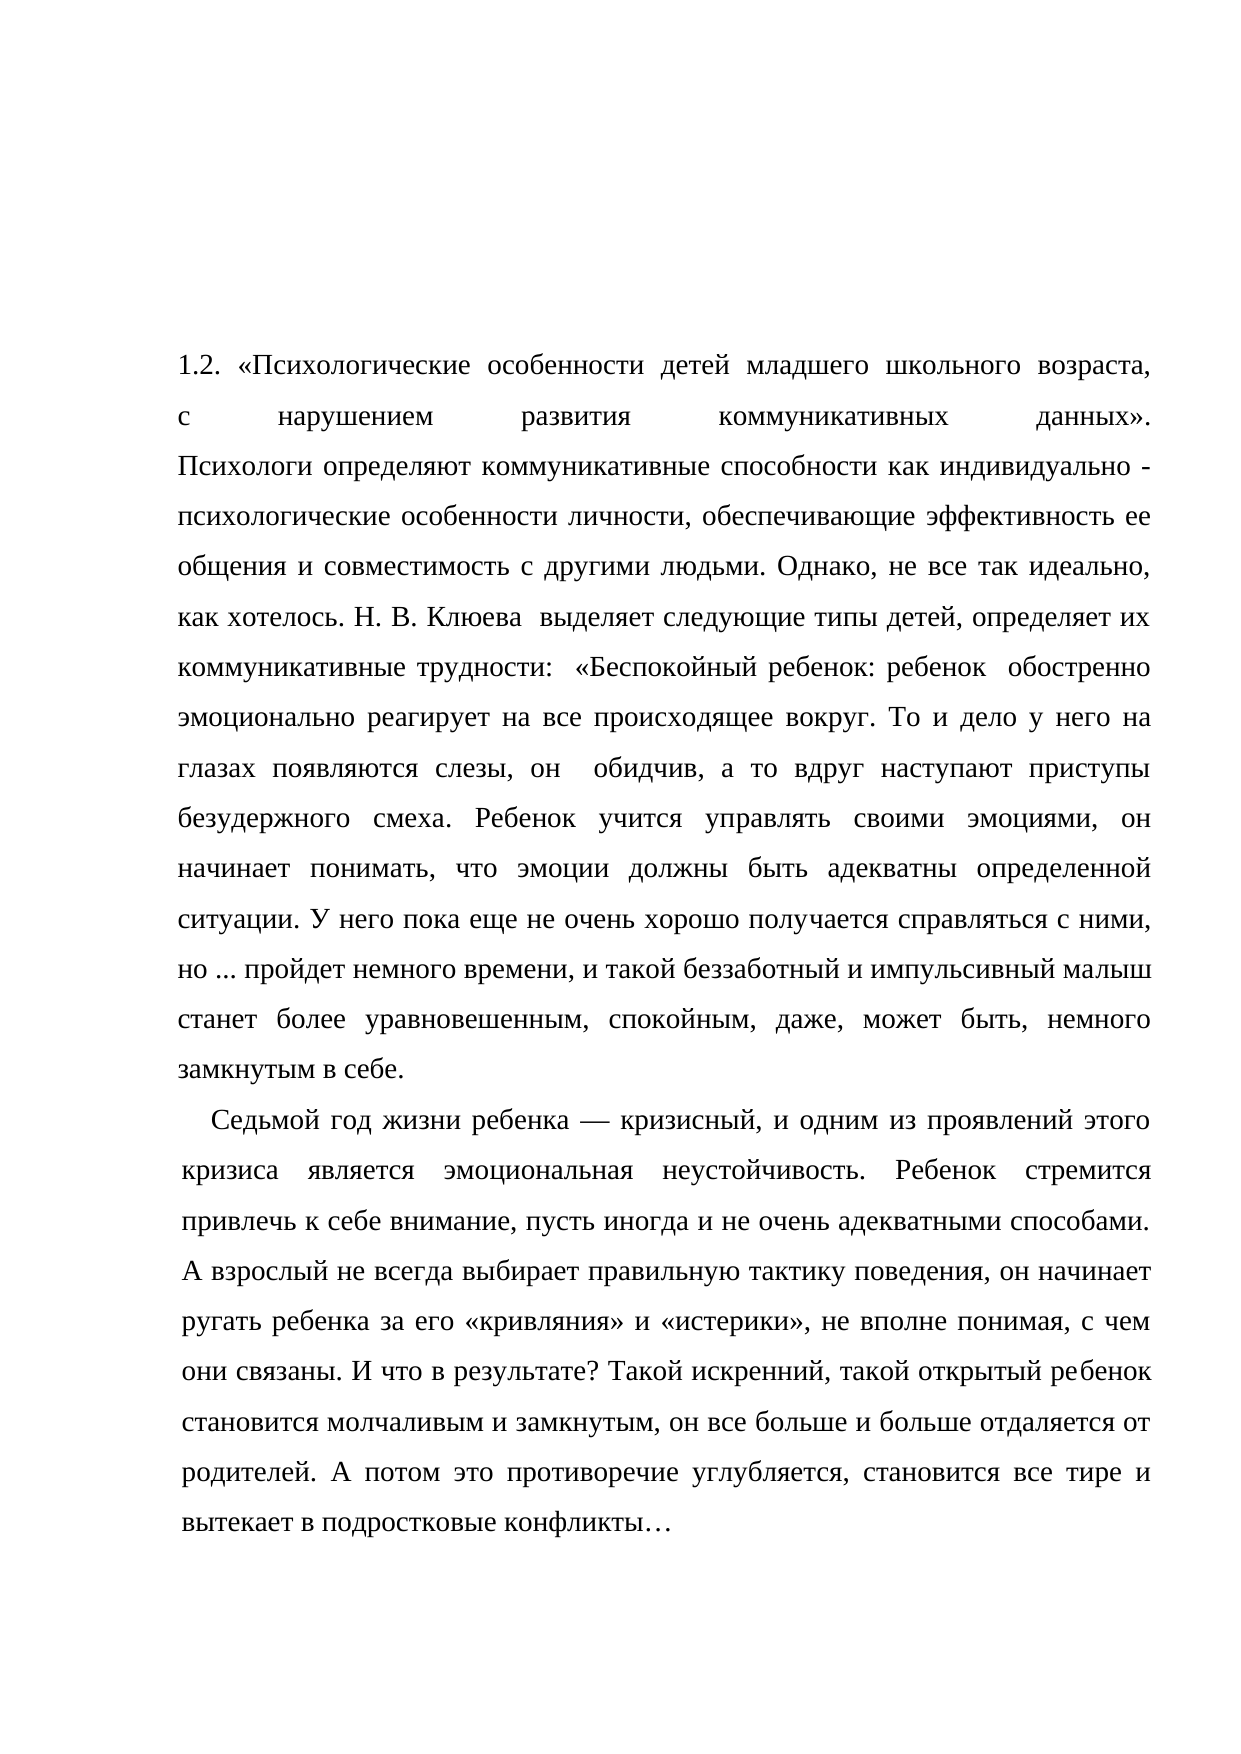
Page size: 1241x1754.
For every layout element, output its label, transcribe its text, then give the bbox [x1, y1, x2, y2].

text Седьмой год жизни ребенка — кризисный, и одним из проявлений этого кризиса является эмоциональная неустойчивость. Ребенок стремится привлечь к себе внимание, пусть иногда и не очень адекватными способами. А взрослый не всегда выбирает правильную тактику поведения, он начинает ругать ребенка за его «кривляния» и «истерики», не вполне понимая, с чем они связаны. И что в результате? Такой искренний, такой открытый ребенок становится молчаливым и замкнутым, он все больше и больше отдаляется от родителей. А потом это противоречие углубляется, становится все тире и вытекает в подростковые конфликты… [181, 1102, 1152, 1538]
text 1.2. «Психологические особенности детей младшего школьного возраста, с нарушением развития коммуникативных данных». Психологи определяют коммуникативные способности как индивидуально - психологические особенности личности, обеспечивающие эффективность ее общения и совместимость с другими людьми. Однако, не все так идеально, как хотелось. Н. В. Клюева выделяет следующие типы детей, определяет их коммуникативные трудности: «Беспокойный ребенок: ребенок обостренно эмоционально реагирует на все происходящее вокруг. То и дело у него на глазах появляются слезы, он обидчив, а то вдруг наступают приступы безудержного смеха. Ребенок учится управлять своими эмоциями, он начинает понимать, что эмоции должны быть адекватны определенной ситуации. У него пока еще не очень хорошо получается справляться с ними, но ... пройдет немного времени, и такой беззаботный и импульсивный малыш станет более уравновешенным, спокойным, даже, может быть, немного замкнутым в себе. [177, 347, 1152, 1085]
